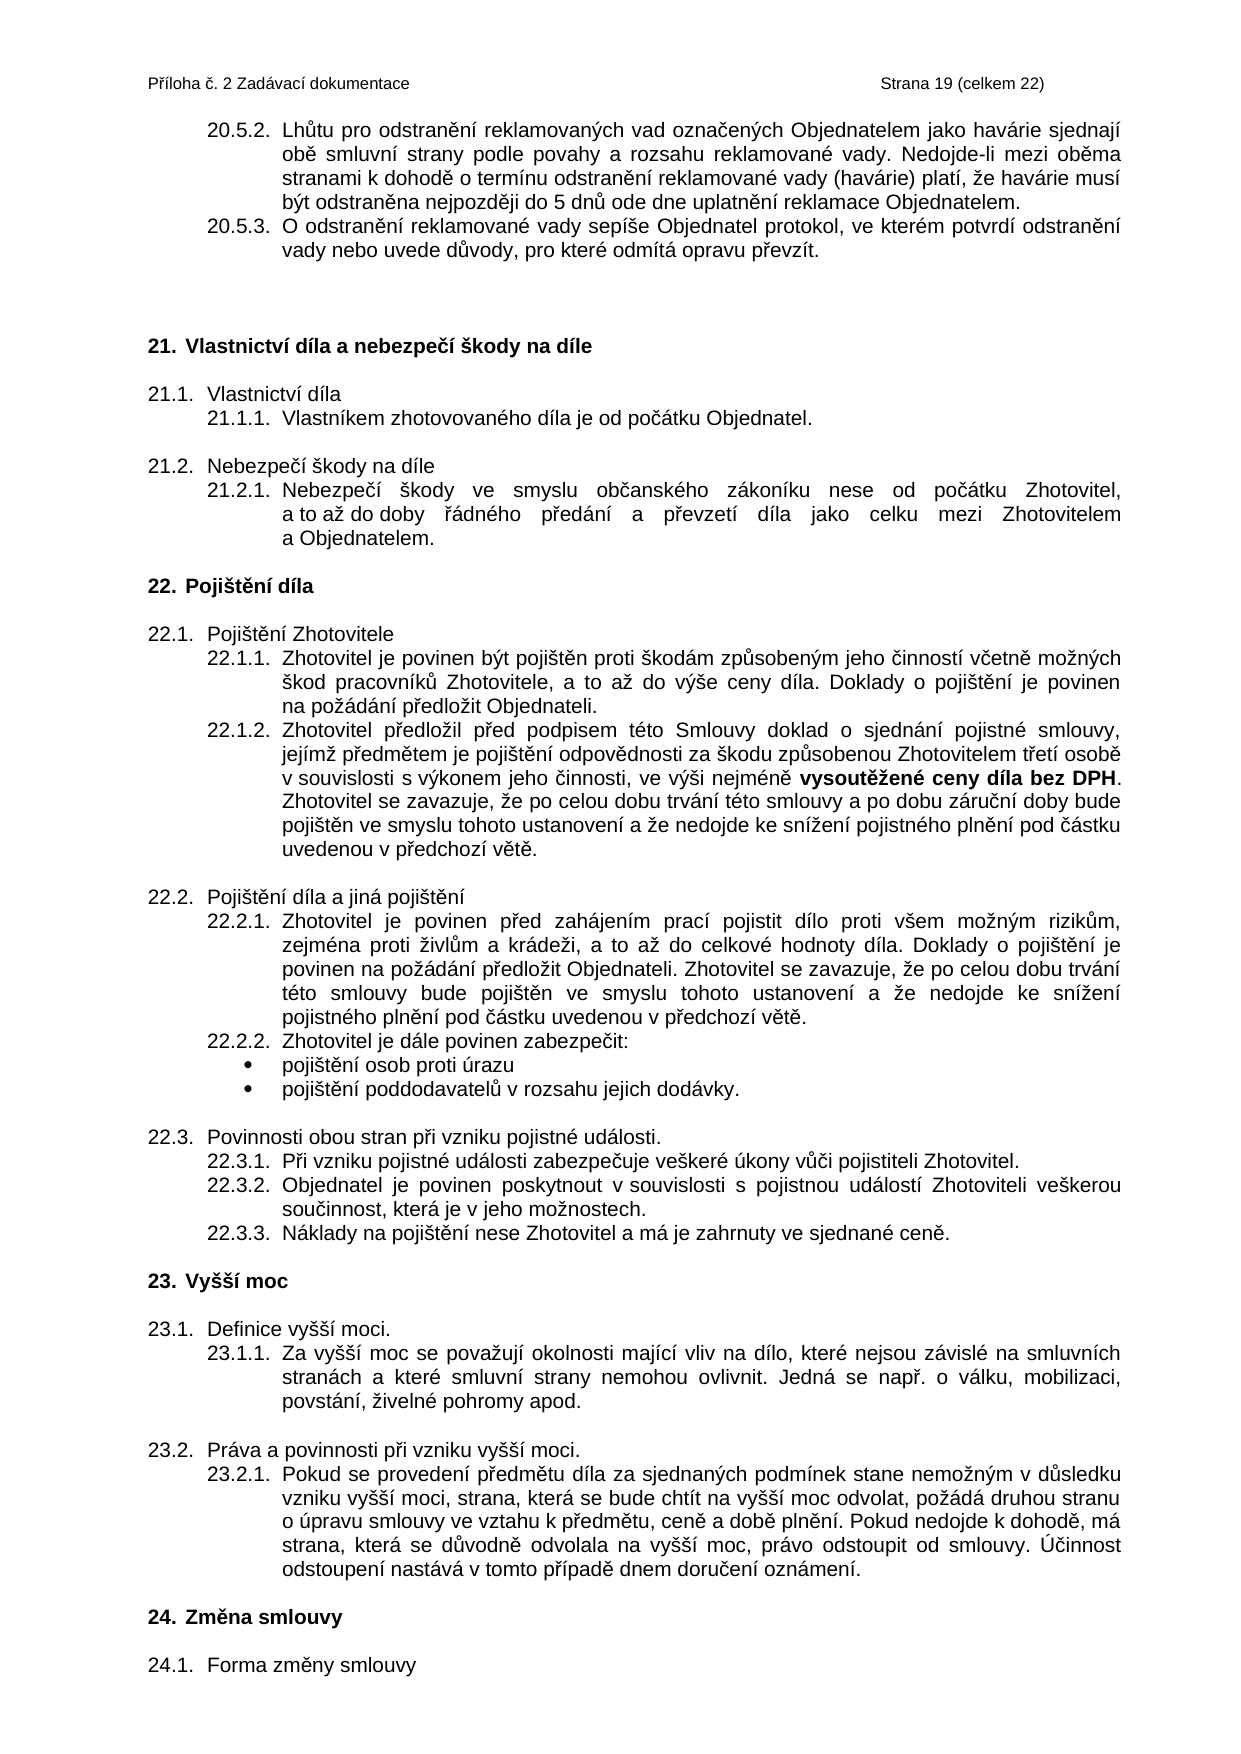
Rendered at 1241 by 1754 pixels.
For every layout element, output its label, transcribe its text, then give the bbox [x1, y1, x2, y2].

list Zhotovitel předložil před podpisem této Smlouvy doklad o sjednání pojistné smlouvy, jejímž předmětem je pojištění odpovědnosti za škodu způsobenou Zhotovitelem třetí osobě v souvislosti s výkonem jeho činnosti, ve výši nejméně vysoutěžené ceny díla bez DPH. Zhotovitel se zavazuje, že po celou dobu trvání této smlouvy a po dobu záruční doby bude pojištěn ve smyslu tohoto ustanovení a že nedojde ke snížení pojistného plnění pod částku uvedenou v předchozí větě. [207, 717, 1122, 861]
list pojištění osob proti úrazu [244, 1053, 1122, 1077]
list O odstranění reklamované vady sepíše Objednatel protokol, ve kterém potvrdí odstranění vady nebo uvede důvody, pro které odmítá opravu převzít. [207, 214, 1122, 262]
list Objednatel je povinen poskytnout v souvislosti s pojistnou událostí Zhotoviteli veškerou součinnost, která je v jeho možnostech. [207, 1173, 1122, 1221]
list Za vyšší moc se považují okolnosti mající vliv na dílo, které nejsou závislé na smluvních stranách a které smluvní strany nemohou ovlivnit. Jedná se např. o válku, mobilizaci, povstání, živelné pohromy apod. [207, 1341, 1122, 1412]
list Nebezpečí škody ve smyslu občanského zákoníku nese od počátku Zhotovitel, a to až do doby řádného předání a převzetí díla jako celku mezi Zhotovitelem a Objednatelem. [207, 478, 1122, 550]
list Pojištění díla [148, 574, 1122, 598]
list Zhotovitel je dále povinen zabezpečit: [207, 1029, 1122, 1053]
list Povinnosti obou stran při vzniku pojistné události. [148, 1125, 1122, 1149]
list pojištění poddodavatelů v rozsahu jejich dodávky. [244, 1077, 1122, 1101]
list Pokud se provedení předmětu díla za sjednaných podmínek stane nemožným v důsledku vzniku vyšší moci, strana, která se bude chtít na vyšší moc odvolat, požádá druhou stranu o úpravu smlouvy ve vztahu k předmětu, ceně a době plnění. Pokud nedojde k dohodě, má strana, která se důvodně odvolala na vyšší moc, právo odstoupit od smlouvy. Účinnost odstoupení nastává v tomto případě dnem doručení oznámení. [207, 1461, 1122, 1581]
list Forma změny smlouvy [148, 1653, 1122, 1677]
list Pojištění díla a jiná pojištění [148, 885, 1122, 909]
list Lhůtu pro odstranění reklamovaných vad označených Objednatelem jako havárie sjednají obě smluvní strany podle povahy a rozsahu reklamované vady. Nedojde-li mezi oběma stranami k dohodě o termínu odstranění reklamované vady (havárie) platí, že havárie musí být odstraněna nejpozději do 5 dnů ode dne uplatnění reklamace Objednatelem. [207, 118, 1122, 214]
list Změna smlouvy [148, 1605, 1122, 1629]
list Pojištění Zhotovitele [148, 622, 1122, 646]
list Náklady na pojištění nese Zhotovitel a má je zahrnuty ve sjednané ceně. [207, 1221, 1122, 1245]
list Práva a povinnosti při vzniku vyšší moci. [148, 1437, 1122, 1461]
list Definice vyšší moci. [148, 1317, 1122, 1341]
list Vyšší moc [148, 1269, 1122, 1293]
list Nebezpečí škody na díle [148, 454, 1122, 478]
list Při vzniku pojistné události zabezpečuje veškeré úkony vůči pojistiteli Zhotovitel. [207, 1149, 1122, 1173]
list Vlastníkem zhotovovaného díla je od počátku Objednatel. [207, 406, 1122, 430]
list Zhotovitel je povinen být pojištěn proti škodám způsobeným jeho činností včetně možných škod pracovníků Zhotovitele, a to až do výše ceny díla. Doklady o pojištění je povinen na požádání předložit Objednateli. [207, 646, 1122, 717]
list Vlastnictví díla a nebezpečí škody na díle [148, 334, 1122, 358]
list Vlastnictví díla [148, 382, 1122, 406]
list Zhotovitel je povinen před zahájením prací pojistit dílo proti všem možným rizikům, zejména proti živlům a krádeži, a to až do celkové hodnoty díla. Doklady o pojištění je povinen na požádání předložit Objednateli. Zhotovitel se zavazuje, že po celou dobu trvání této smlouvy bude pojištěn ve smyslu tohoto ustanovení a že nedojde ke snížení pojistného plnění pod částku uvedenou v předchozí větě. [207, 909, 1122, 1029]
